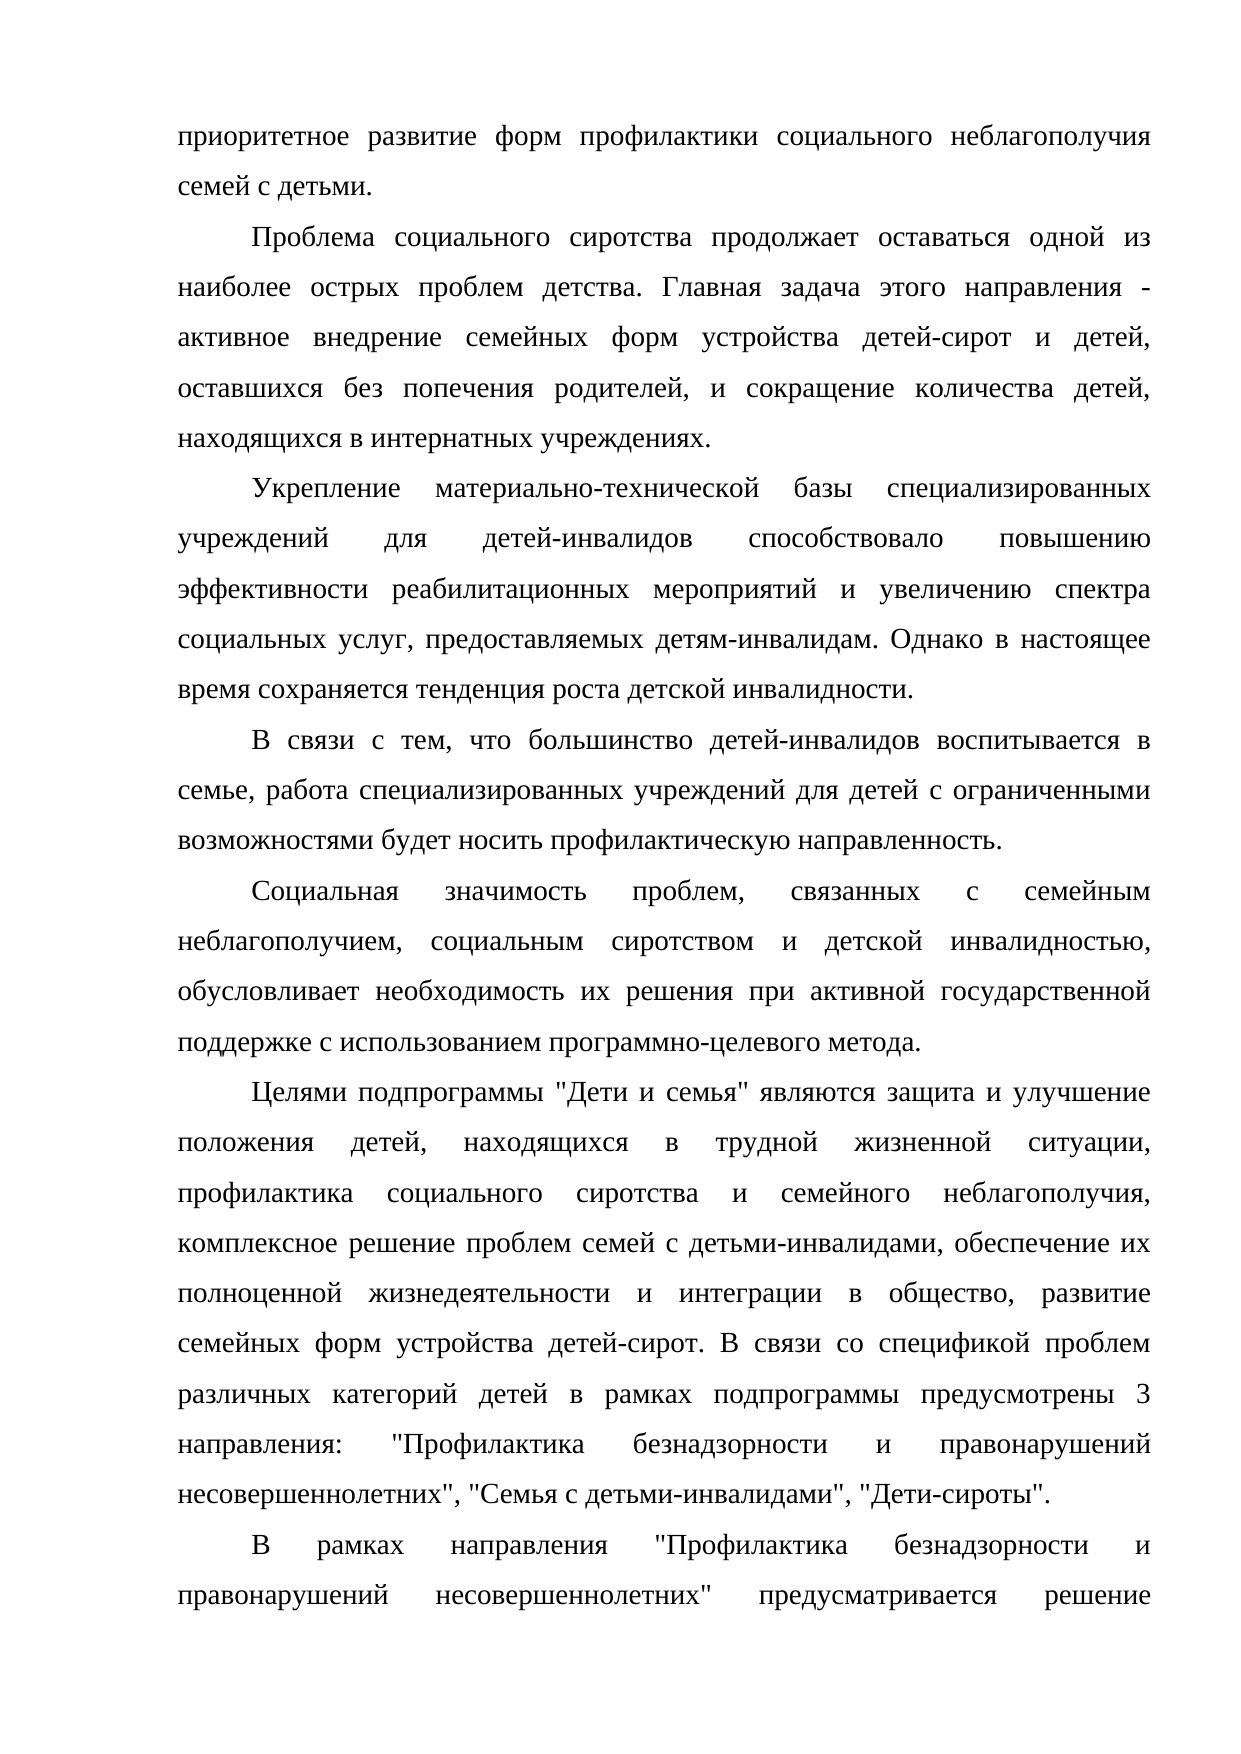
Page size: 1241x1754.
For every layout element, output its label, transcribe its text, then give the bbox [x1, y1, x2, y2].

text В связи с тем, что большинство детей-инвалидов воспитывается в семье, работа специализированных учреждений для детей с ограниченными возможностями будет носить профилактическую направленность. [177, 722, 1152, 856]
text Проблема социального сиротства продолжает оставаться одной из наиболее острых проблем детства. Главная задача этого направления - активное внедрение семейных форм устройства детей-сирот и детей, оставшихся без попечения родителей, и сокращение количества детей, находящихся в интернатных учреждениях. [177, 219, 1152, 453]
text Социальная значимость проблем, связанных с семейным неблагополучием, социальным сиротством и детской инвалидностью, обусловливает необходимость их решения при активной государственной поддержке с использованием программно-целевого метода. [177, 873, 1152, 1057]
text Целями подпрограммы "Дети и семья" являются защита и улучшение положения детей, находящихся в трудной жизненной ситуации, профилактика социального сиротства и семейного неблагополучия, комплексное решение проблем семей с детьми-инвалидами, обеспечение их полноценной жизнедеятельности и интеграции в общество, развитие семейных форм устройства детей-сирот. В связи со спецификой проблем различных категорий детей в рамках подпрограммы предусмотрены 3 направления: "Профилактика безнадзорности и правонарушений несовершеннолетних", "Семья с детьми-инвалидами", "Дети-сироты". [177, 1074, 1152, 1510]
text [177, 118, 1152, 202]
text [177, 1527, 1152, 1611]
text Укрепление материально-технической базы специализированных учреждений для детей-инвалидов способствовало повышению эффективности реабилитационных мероприятий и увеличению спектра социальных услуг, предоставляемых детям-инвалидам. Однако в настоящее время сохраняется тенденция роста детской инвалидности. [177, 470, 1152, 705]
